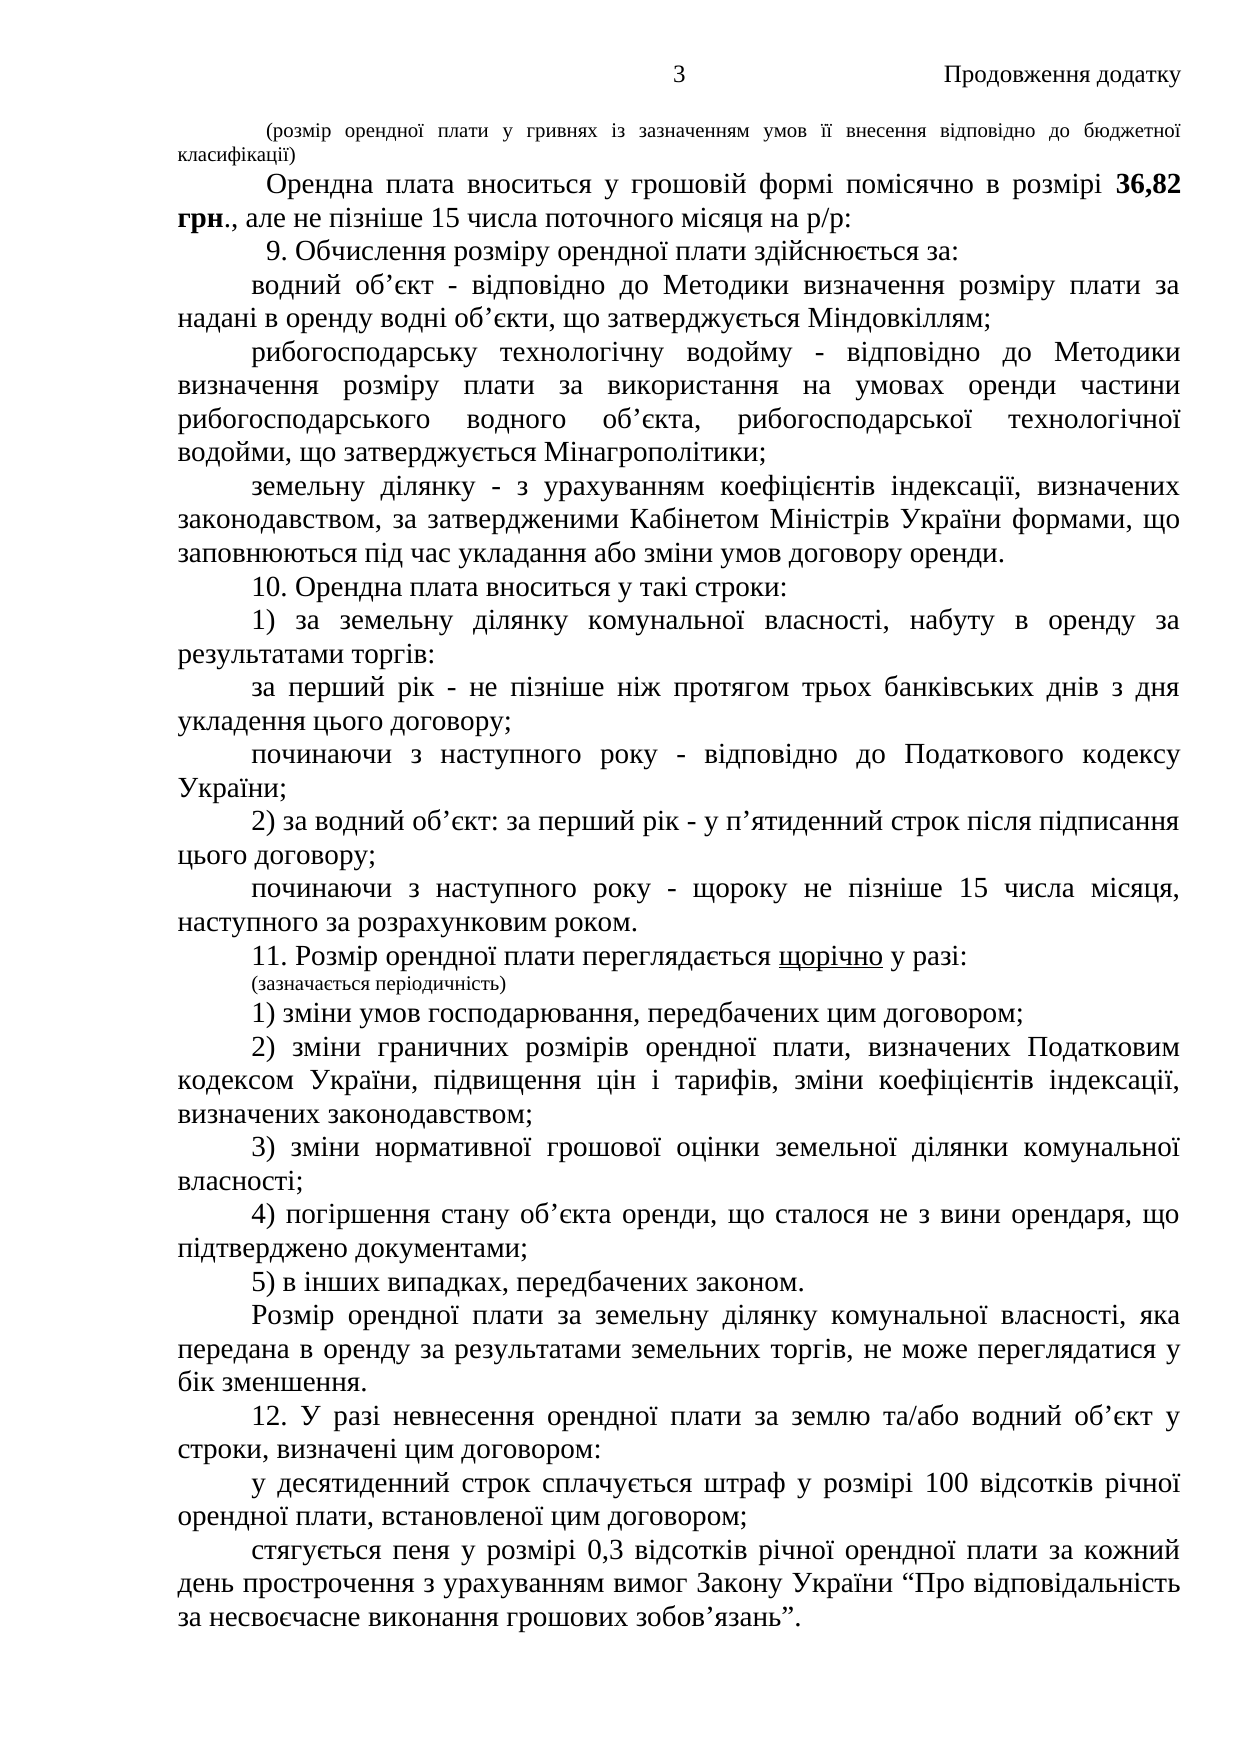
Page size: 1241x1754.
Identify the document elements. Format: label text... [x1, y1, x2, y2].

text рибогосподарську технологічну водойму - відповідно до Методики визначення розміру плати за використання на умовах оренди частини рибогосподарського водного об’єкта, рибогосподарської технологічної водойми, що затверджується Мінагрополітики; [177, 334, 1181, 468]
text починаючи з наступного року - відповідно до Податкового кодексу України; [177, 736, 1181, 803]
text 2) за водний об’єкт: за перший рік - у п’ятиденний строк після підписання цього договору; [177, 803, 1181, 871]
text (зазначається періодичність) [177, 971, 1181, 995]
text 2) зміни граничних розмірів орендної плати, визначених Податковим кодексом України, підвищення цін і тарифів, зміни коефіцієнтів індексації, визначених законодавством; [177, 1029, 1181, 1129]
text у десятиденний строк сплачується штраф у розмірі 100 відсотків річної орендної плати, встановленої цим договором; [177, 1465, 1181, 1532]
text стягується пеня у розмірі 0,3 відсотків річної орендної плати за кожний день прострочення з урахуванням вимог Закону України “Про відповідальність за несвоєчасне виконання грошових зобов’язань”. [177, 1532, 1181, 1633]
text 12. У разі невнесення орендної плати за землю та/або водний об’єкт у строки, визначені цим договором: [177, 1398, 1181, 1465]
text 1) зміни умов господарювання, передбачених цим договором; [177, 995, 1181, 1029]
text 10. Орендна плата вноситься у такі строки: [177, 569, 1181, 602]
text 4) погіршення стану об’єкта оренди, що сталося не з вини орендаря, що підтверджено документами; [177, 1197, 1181, 1264]
text 3) зміни нормативної грошової оцінки земельної ділянки комунальної власності; [177, 1129, 1181, 1197]
text за перший рік - не пізніше ніж протягом трьох банківських днів з дня укладення цього договору; [177, 669, 1181, 736]
text (розмір орендної плати у гривнях із зазначенням умов її внесення відповідно до бюджетної класифікації) [177, 118, 1181, 166]
text 11. Розмір орендної плати переглядається щорічно у разі: [177, 938, 1181, 971]
text 5) в інших випадках, передбачених законом. [177, 1264, 1181, 1297]
text починаючи з наступного року - щороку не пізніше 15 числа місяця, наступного за розрахунковим роком. [177, 871, 1181, 938]
text водний об’єкт - відповідно до Методики визначення розміру плати за надані в оренду водні об’єкти, що затверджується Міндовкіллям; [177, 267, 1181, 334]
text 9. Обчислення розміру орендної плати здійснюється за: [177, 233, 1181, 267]
text земельну ділянку - з урахуванням коефіцієнтів індексації, визначених законодавством, за затвердженими Кабінетом Міністрів України формами, що заповнюються під час укладання або зміни умов договору оренди. [177, 468, 1181, 569]
text 1) за земельну ділянку комунальної власності, набуту в оренду за результатами торгів: [177, 602, 1181, 669]
text Розмір орендної плати за земельну ділянку комунальної власності, яка передана в оренду за результатами земельних торгів, не може переглядатися у бік зменшення. [177, 1297, 1181, 1398]
text Орендна плата вноситься у грошовій формі помісячно в розмірі 36,82 грн., але не пізніше 15 числа поточного місяця на р/р: [177, 166, 1181, 233]
